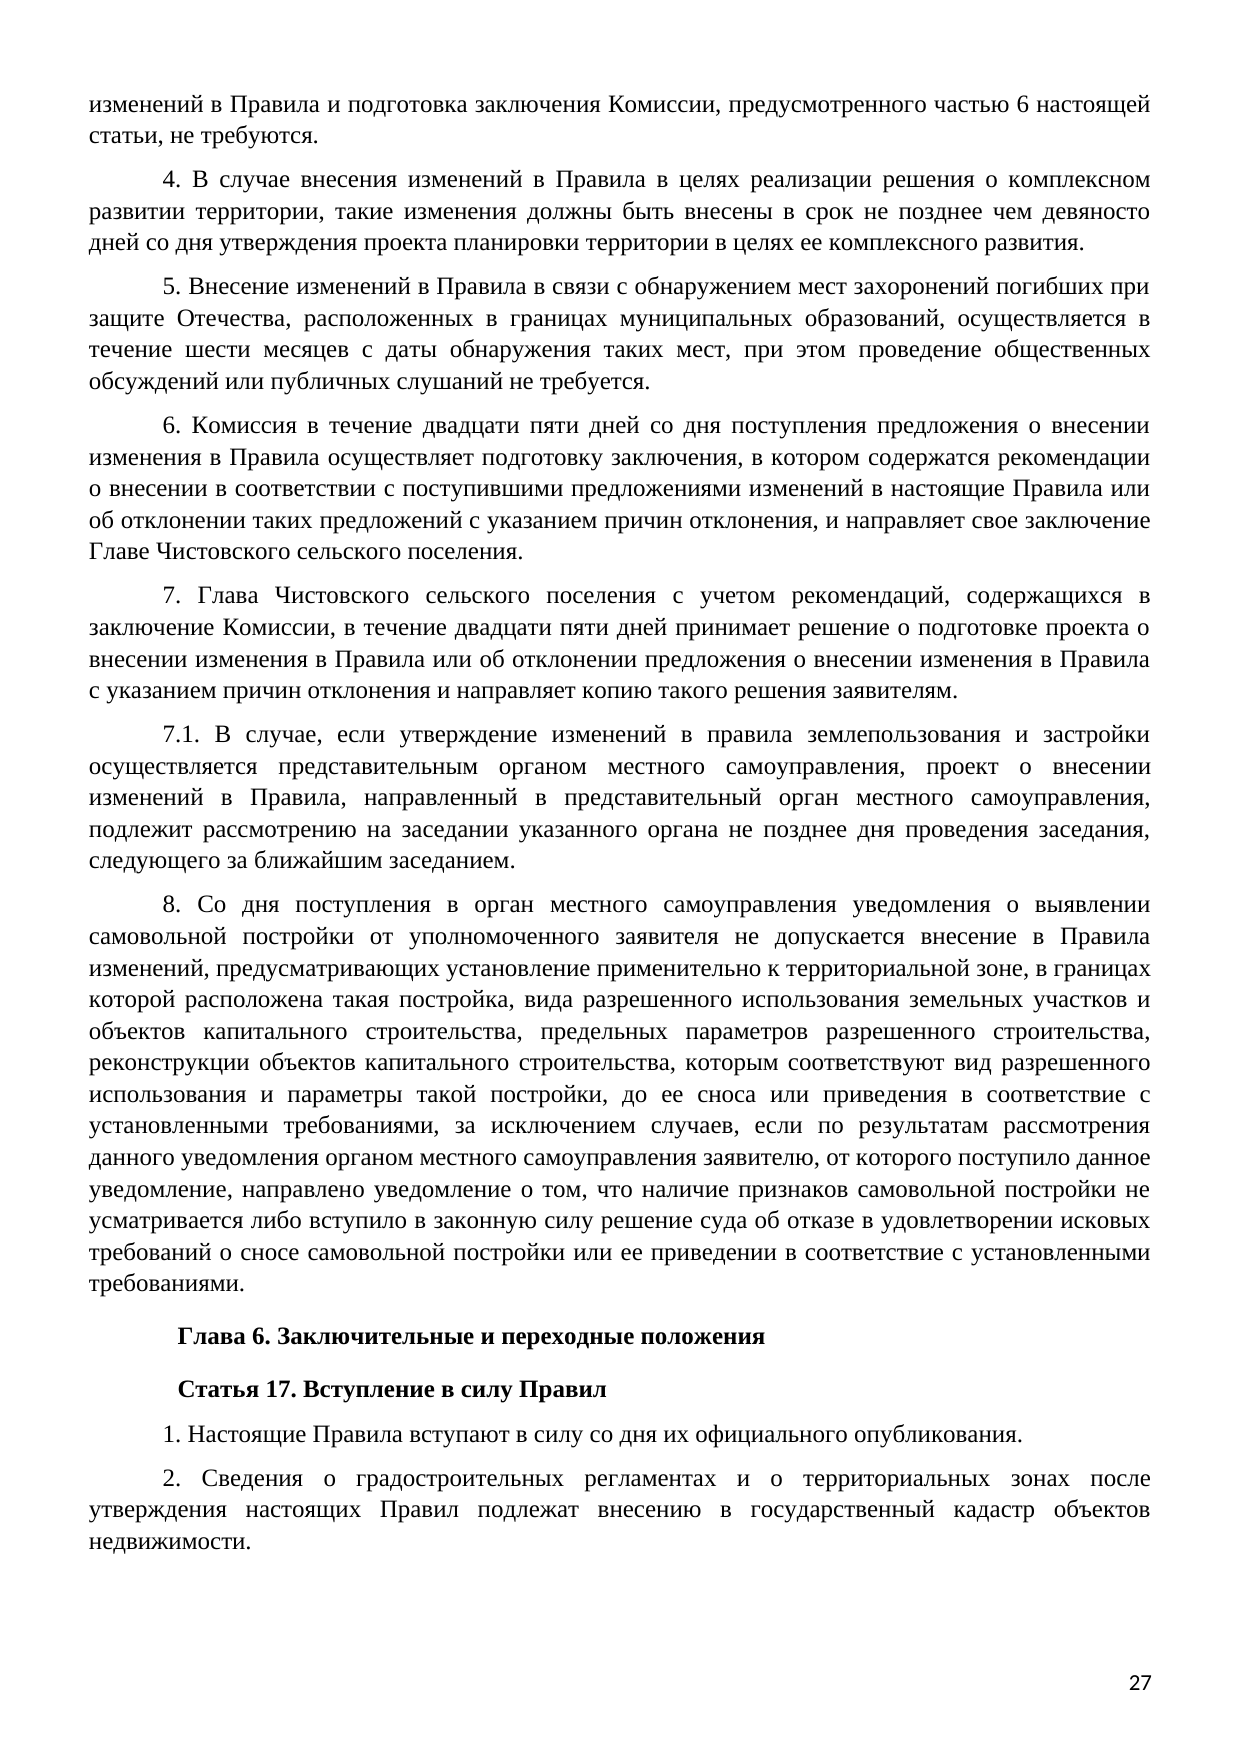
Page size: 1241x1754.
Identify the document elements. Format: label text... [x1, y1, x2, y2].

text 6. Комиссия в течение двадцати пяти дней со дня поступления предложения о внесении изменения в Правила осуществляет подготовку заключения, в котором содержатся рекомендации о внесении в соответствии с поступившими предложениями изменений в настоящие Правила или об отклонении таких предложений с указанием причин отклонения, и направляет свое заключение Главе Чистовского сельского поселения. [89, 410, 1152, 565]
subtitle Статья 17. Вступление в силу Правил [89, 1374, 1152, 1403]
subtitle Глава 6. Заключительные и переходные положения [89, 1321, 1152, 1349]
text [89, 89, 1152, 149]
text 5. Внесение изменений в Правила в связи с обнаружением мест захоронений погибших при защите Отечества, расположенных в границах муниципальных образований, осуществляется в течение шести месяцев с даты обнаружения таких мест, при этом проведение общественных обсуждений или публичных слушаний не требуется. [89, 271, 1152, 395]
text 2. Сведения о градостроительных регламентах и о территориальных зонах после утверждения настоящих Правил подлежат внесению в государственный кадастр объектов недвижимости. [89, 1463, 1152, 1554]
text 7. Глава Чистовского сельского поселения с учетом рекомендаций, содержащихся в заключение Комиссии, в течение двадцати пяти дней принимает решение о подготовке проекта о внесении изменения в Правила или об отклонении предложения о внесении изменения в Правила с указанием причин отклонения и направляет копию такого решения заявителям. [89, 581, 1152, 704]
text 8. Со дня поступления в орган местного самоуправления уведомления о выявлении самовольной постройки от уполномоченного заявителя не допускается внесение в Правила изменений, предусматривающих установление применительно к территориальной зоне, в границах которой расположена такая постройка, вида разрешенного использования земельных участков и объектов капитального строительства, предельных параметров разрешенного строительства, реконструкции объектов капитального строительства, которым соответствуют вид разрешенного использования и параметры такой постройки, до ее сноса или приведения в соответствие с установленными требованиями, за исключением случаев, если по результатам рассмотрения данного уведомления органом местного самоуправления заявителю, от которого поступило данное уведомление, направлено уведомление о том, что наличие признаков самовольной постройки не усматривается либо вступило в законную силу решение суда об отказе в удовлетворении исковых требований о сносе самовольной постройки или ее приведении в соответствие с установленными требованиями. [89, 889, 1152, 1297]
text 1. Настоящие Правила вступают в силу со дня их официального опубликования. [89, 1419, 1152, 1447]
text 4. В случае внесения изменений в Правила в целях реализации решения о комплексном развитии территории, такие изменения должны быть внесены в срок не позднее чем девяносто дней со дня утверждения проекта планировки территории в целях ее комплексного развития. [89, 164, 1152, 256]
text 7.1. В случае, если утверждение изменений в правила землепользования и застройки осуществляется представительным органом местного самоуправления, проект о внесении изменений в Правила, направленный в представительный орган местного самоуправления, подлежит рассмотрению на заседании указанного органа не позднее дня проведения заседания, следующего за ближайшим заседанием. [89, 719, 1152, 874]
